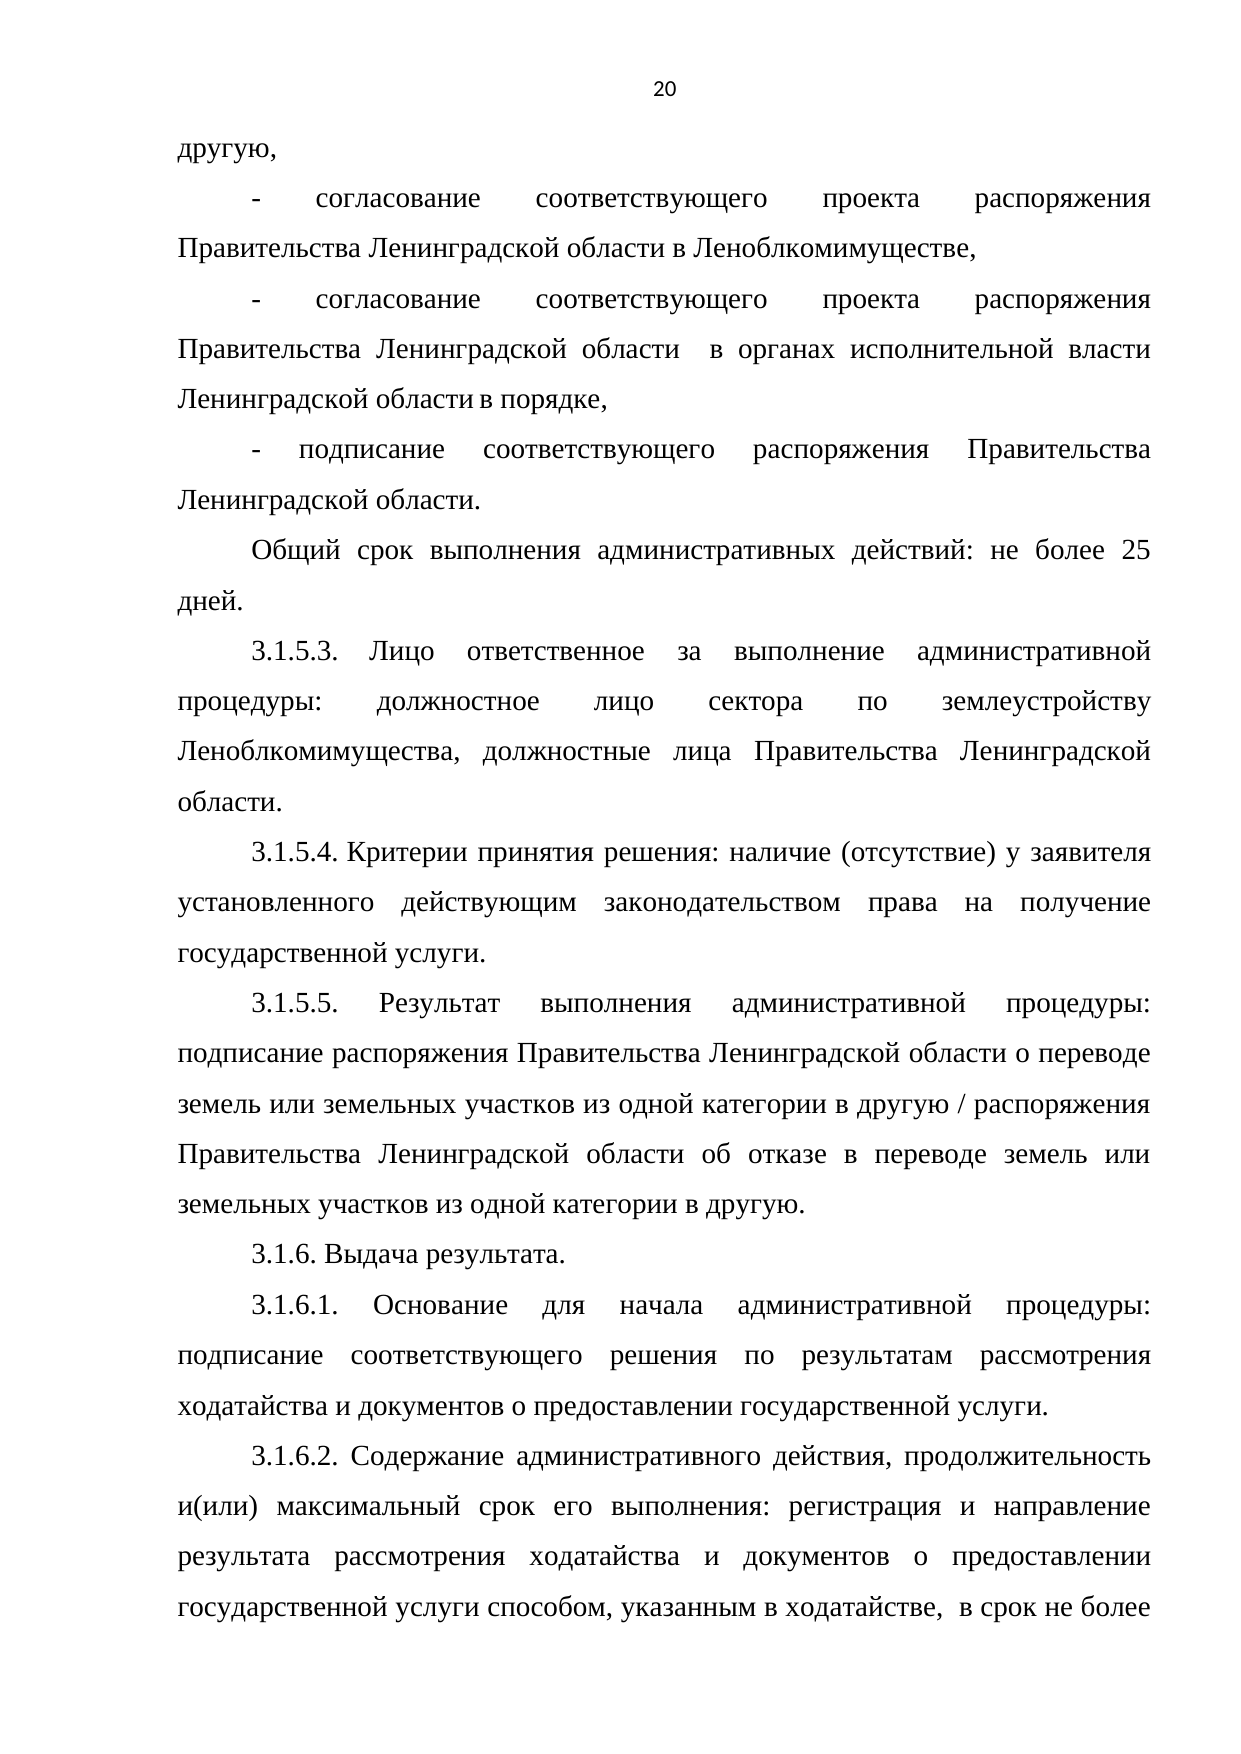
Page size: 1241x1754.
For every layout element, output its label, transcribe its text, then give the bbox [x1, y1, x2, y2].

text 3.1.6. Выдача результата. [177, 1237, 1152, 1270]
text 3.1.5.4. Критерии принятия решения: наличие (отсутствие) у заявителя установленного действующим законодательством права на получение государственной услуги. [177, 834, 1152, 968]
text - согласование соответствующего проекта распоряжения Правительства Ленинградской области в Леноблкомимуществе, [177, 180, 1152, 264]
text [177, 130, 1152, 163]
text - согласование соответствующего проекта распоряжения Правительства Ленинградской области в органах исполнительной власти Ленинградской области в порядке, [177, 281, 1152, 415]
text 3.1.5.3. Лицо ответственное за выполнение административной процедуры: должностное лицо сектора по землеустройству Леноблкомимущества, должностные лица Правительства Ленинградской области. [177, 633, 1152, 817]
text - подписание соответствующего распоряжения Правительства Ленинградской области. [177, 432, 1152, 516]
text Общий срок выполнения административных действий: не более 25 дней. [177, 532, 1152, 616]
text 3.1.6.1. Основание для начала административной процедуры: подписание соответствующего решения по результатам рассмотрения ходатайства и документов о предоставлении государственной услуги. [177, 1287, 1152, 1421]
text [177, 1438, 1152, 1622]
text 3.1.5.5. Результат выполнения административной процедуры: подписание распоряжения Правительства Ленинградской области о переводе земель или земельных участков из одной категории в другую / распоряжения Правительства Ленинградской области об отказе в переводе земель или земельных участков из одной категории в другую. [177, 985, 1152, 1220]
